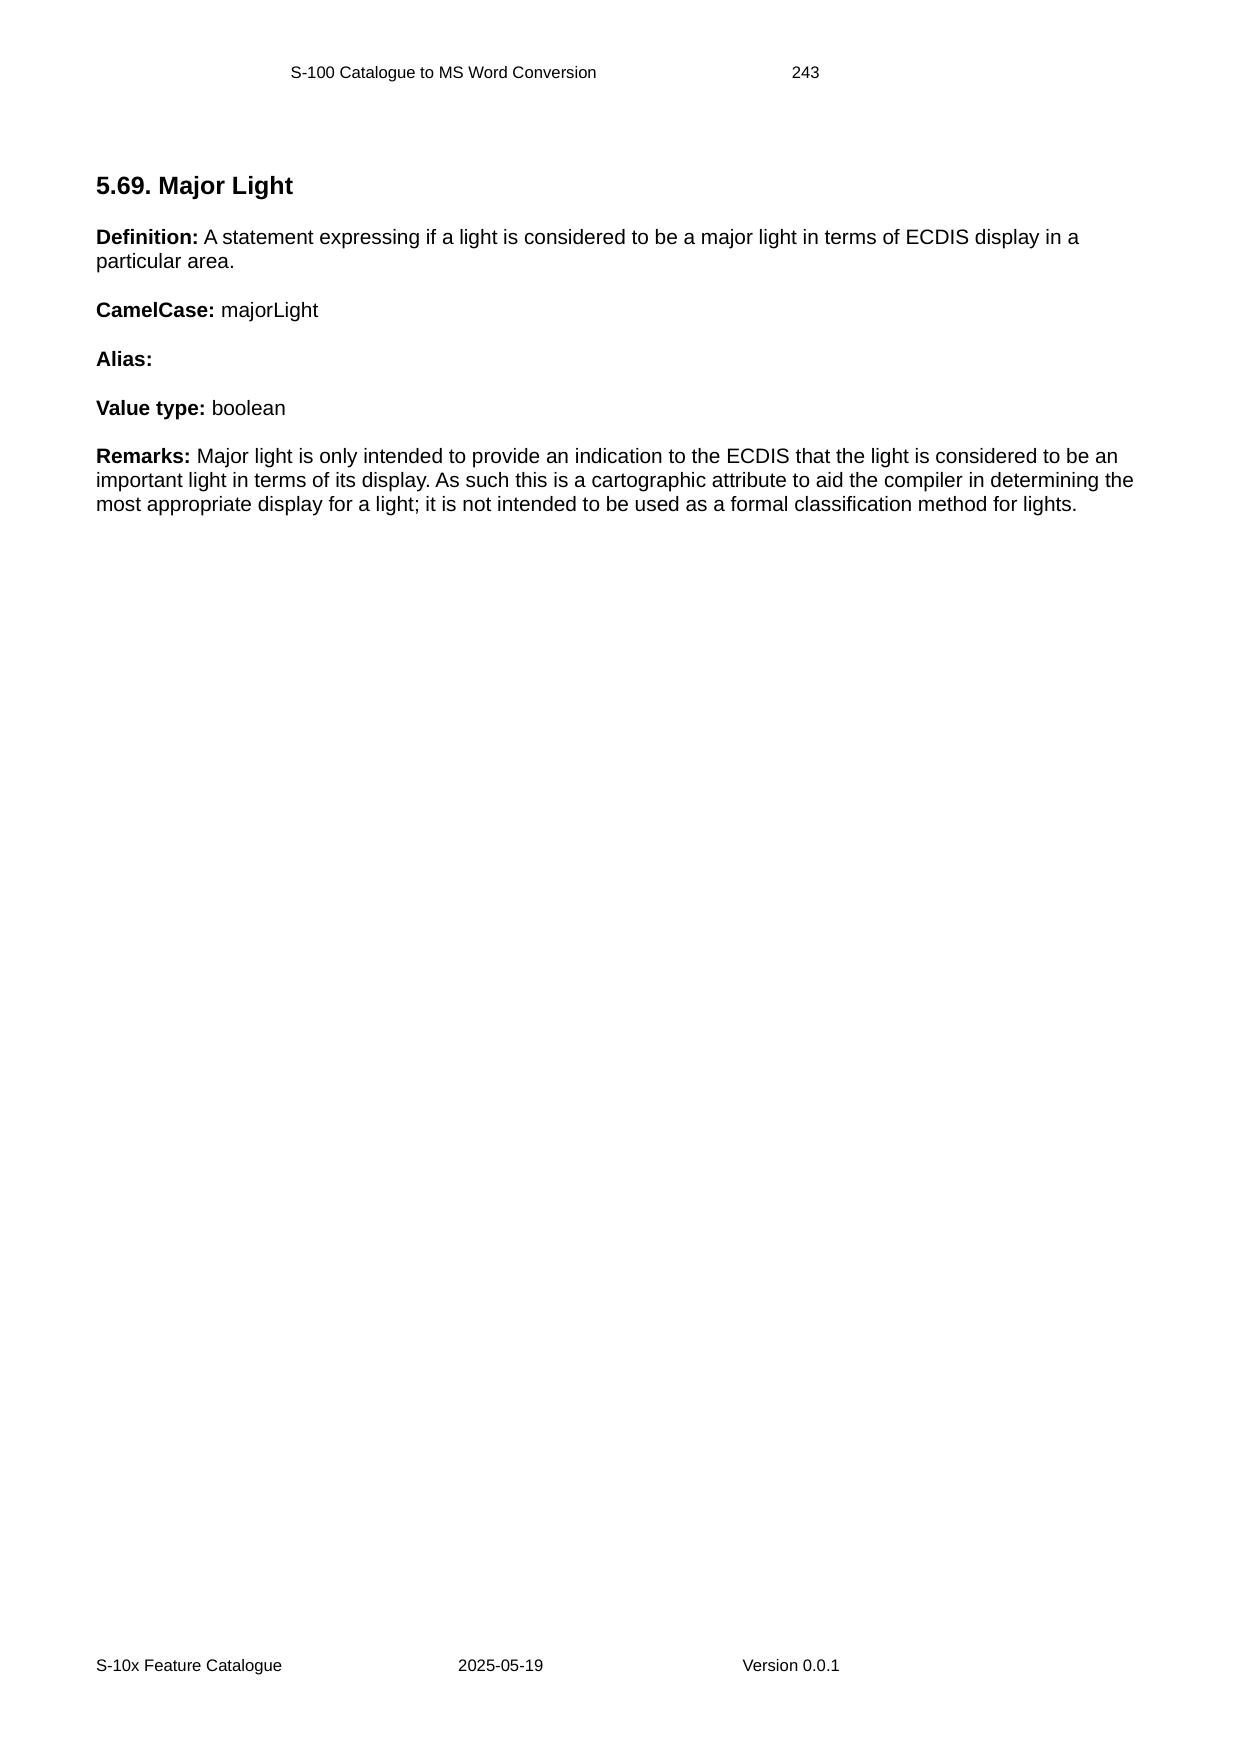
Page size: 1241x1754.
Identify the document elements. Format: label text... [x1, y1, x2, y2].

text CamelCase: majorLight [96, 297, 1144, 321]
text Remarks: Major light is only intended to provide an indication to the ECDIS that the light is considered to be an important light in terms of its display. As such this is a cartographic attribute to aid the compiler in determining the most appropriate display for a light; it is not intended to be used as a formal classification method for lights. [96, 444, 1144, 516]
text Definition: A statement expressing if a light is considered to be a major light in terms of ECDIS display in a particular area. [96, 224, 1144, 272]
text Value type: boolean [96, 395, 1144, 419]
text 5.69. Major Light [96, 171, 1144, 199]
text Alias: [96, 346, 1144, 370]
